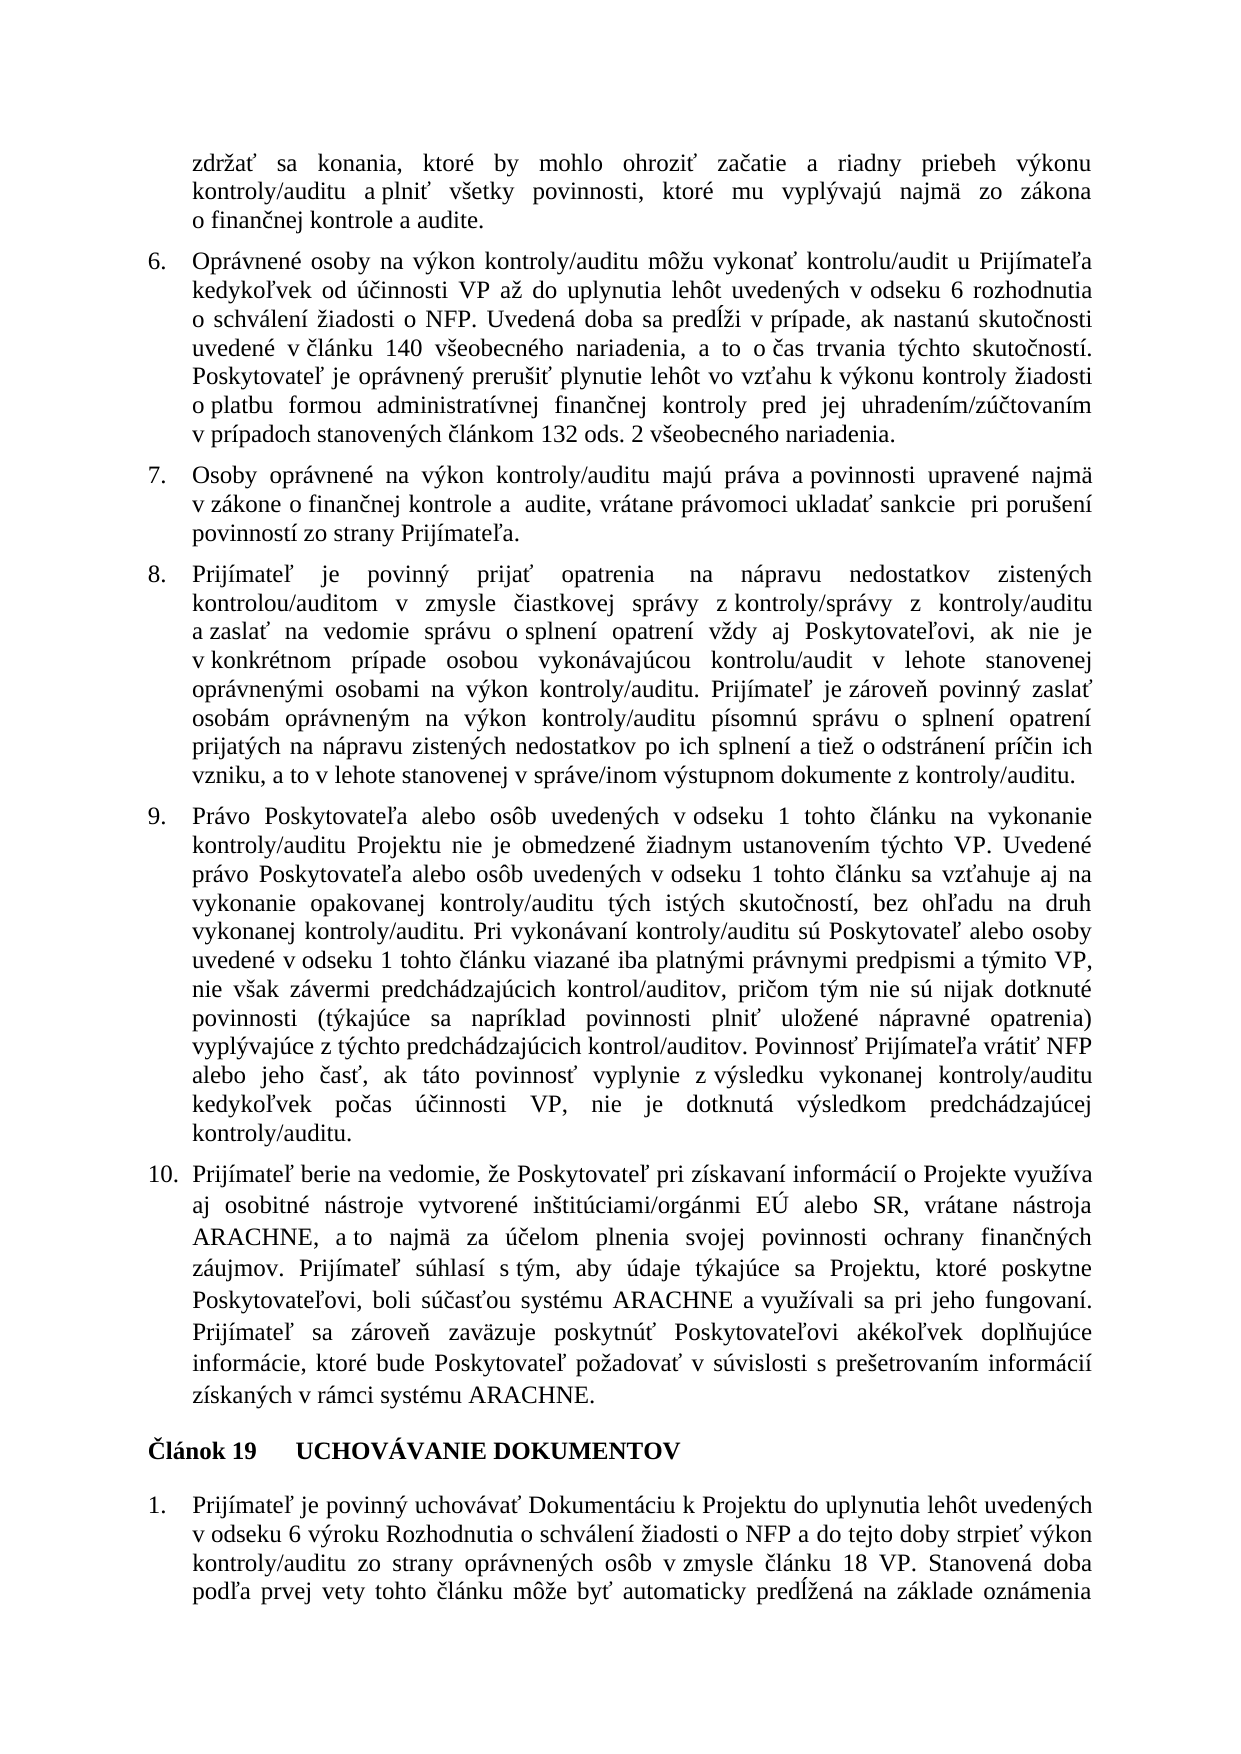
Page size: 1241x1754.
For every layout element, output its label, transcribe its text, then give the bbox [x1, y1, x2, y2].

list Právo Poskytovateľa alebo osôb uvedených v odseku 1 tohto článku na vykonanie kontroly/auditu Projektu nie je obmedzené žiadnym ustanovením týchto VP. Uvedené právo Poskytovateľa alebo osôb uvedených v odseku 1 tohto článku sa vzťahuje aj na vykonanie opakovanej kontroly/auditu tých istých skutočností, bez ohľadu na druh vykonanej kontroly/auditu. Pri vykonávaní kontroly/auditu sú Poskytovateľ alebo osoby uvedené v odseku 1 tohto článku viazané iba platnými právnymi predpismi a týmito VP, nie však závermi predchádzajúcich kontrol/auditov, pričom tým nie sú nijak dotknuté povinnosti (týkajúce sa napríklad povinnosti plniť uložené nápravné opatrenia) vyplývajúce z týchto predchádzajúcich kontrol/auditov. Povinnosť Prijímateľa vrátiť NFP alebo jeho časť, ak táto povinnosť vyplynie z výsledku vykonanej kontroly/auditu kedykoľvek počas účinnosti VP, nie je dotknutá výsledkom predchádzajúcej kontroly/auditu. [148, 801, 1093, 1146]
list Prijímateľ berie na vedomie, že Poskytovateľ pri získavaní informácií o Projekte využíva aj osobitné nástroje vytvorené inštitúciami/orgánmi EÚ alebo SR, vrátane nástroja ARACHNE, a to najmä za účelom plnenia svojej povinnosti ochrany finančných záujmov. Prijímateľ súhlasí s tým, aby údaje týkajúce sa Projektu, ktoré poskytne Poskytovateľovi, boli súčasťou systému ARACHNE a využívali sa pri jeho fungovaní. Prijímateľ sa zároveň zaväzuje poskytnúť Poskytovateľovi akékoľvek doplňujúce informácie, ktoré bude Poskytovateľ požadovať v súvislosti s prešetrovaním informácií získaných v rámci systému ARACHNE. [148, 1159, 1093, 1408]
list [148, 1490, 1093, 1605]
list Osoby oprávnené na výkon kontroly/auditu majú práva a povinnosti upravené najmä v zákone o finančnej kontrole a audite, vrátane právomoci ukladať sankcie pri porušení povinností zo strany Prijímateľa. [148, 460, 1093, 546]
list Prijímateľ je povinný prijať opatrenia na nápravu nedostatkov zistených kontrolou/auditom v zmysle čiastkovej správy z kontroly/správy z kontroly/auditu a zaslať na vedomie správu o splnení opatrení vždy aj Poskytovateľovi, ak nie je v konkrétnom prípade osobou vykonávajúcou kontrolu/audit v lehote stanovenej oprávnenými osobami na výkon kontroly/auditu. Prijímateľ je zároveň povinný zaslať osobám oprávneným na výkon kontroly/auditu písomnú správu o splnení opatrení prijatých na nápravu zistených nedostatkov po ich splnení a tiež o odstránení príčin ich vzniku, a to v lehote stanovenej v správe/inom výstupnom dokumente z kontroly/auditu. [148, 559, 1093, 789]
text Článok 19 UCHOVÁVANIE DOKUMENTOV [148, 1436, 1093, 1465]
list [148, 148, 1093, 234]
list Oprávnené osoby na výkon kontroly/auditu môžu vykonať kontrolu/audit u Prijímateľa kedykoľvek od účinnosti VP až do uplynutia lehôt uvedených v odseku 6 rozhodnutia o schválení žiadosti o NFP. Uvedená doba sa predĺži v prípade, ak nastanú skutočnosti uvedené v článku 140 všeobecného nariadenia, a to o čas trvania týchto skutočností. Poskytovateľ je oprávnený prerušiť plynutie lehôt vo vzťahu k výkonu kontroly žiadosti o platbu formou administratívnej finančnej kontroly pred jej uhradením/zúčtovaním v prípadoch stanovených článkom 132 ods. 2 všeobecného nariadenia. [148, 246, 1093, 448]
